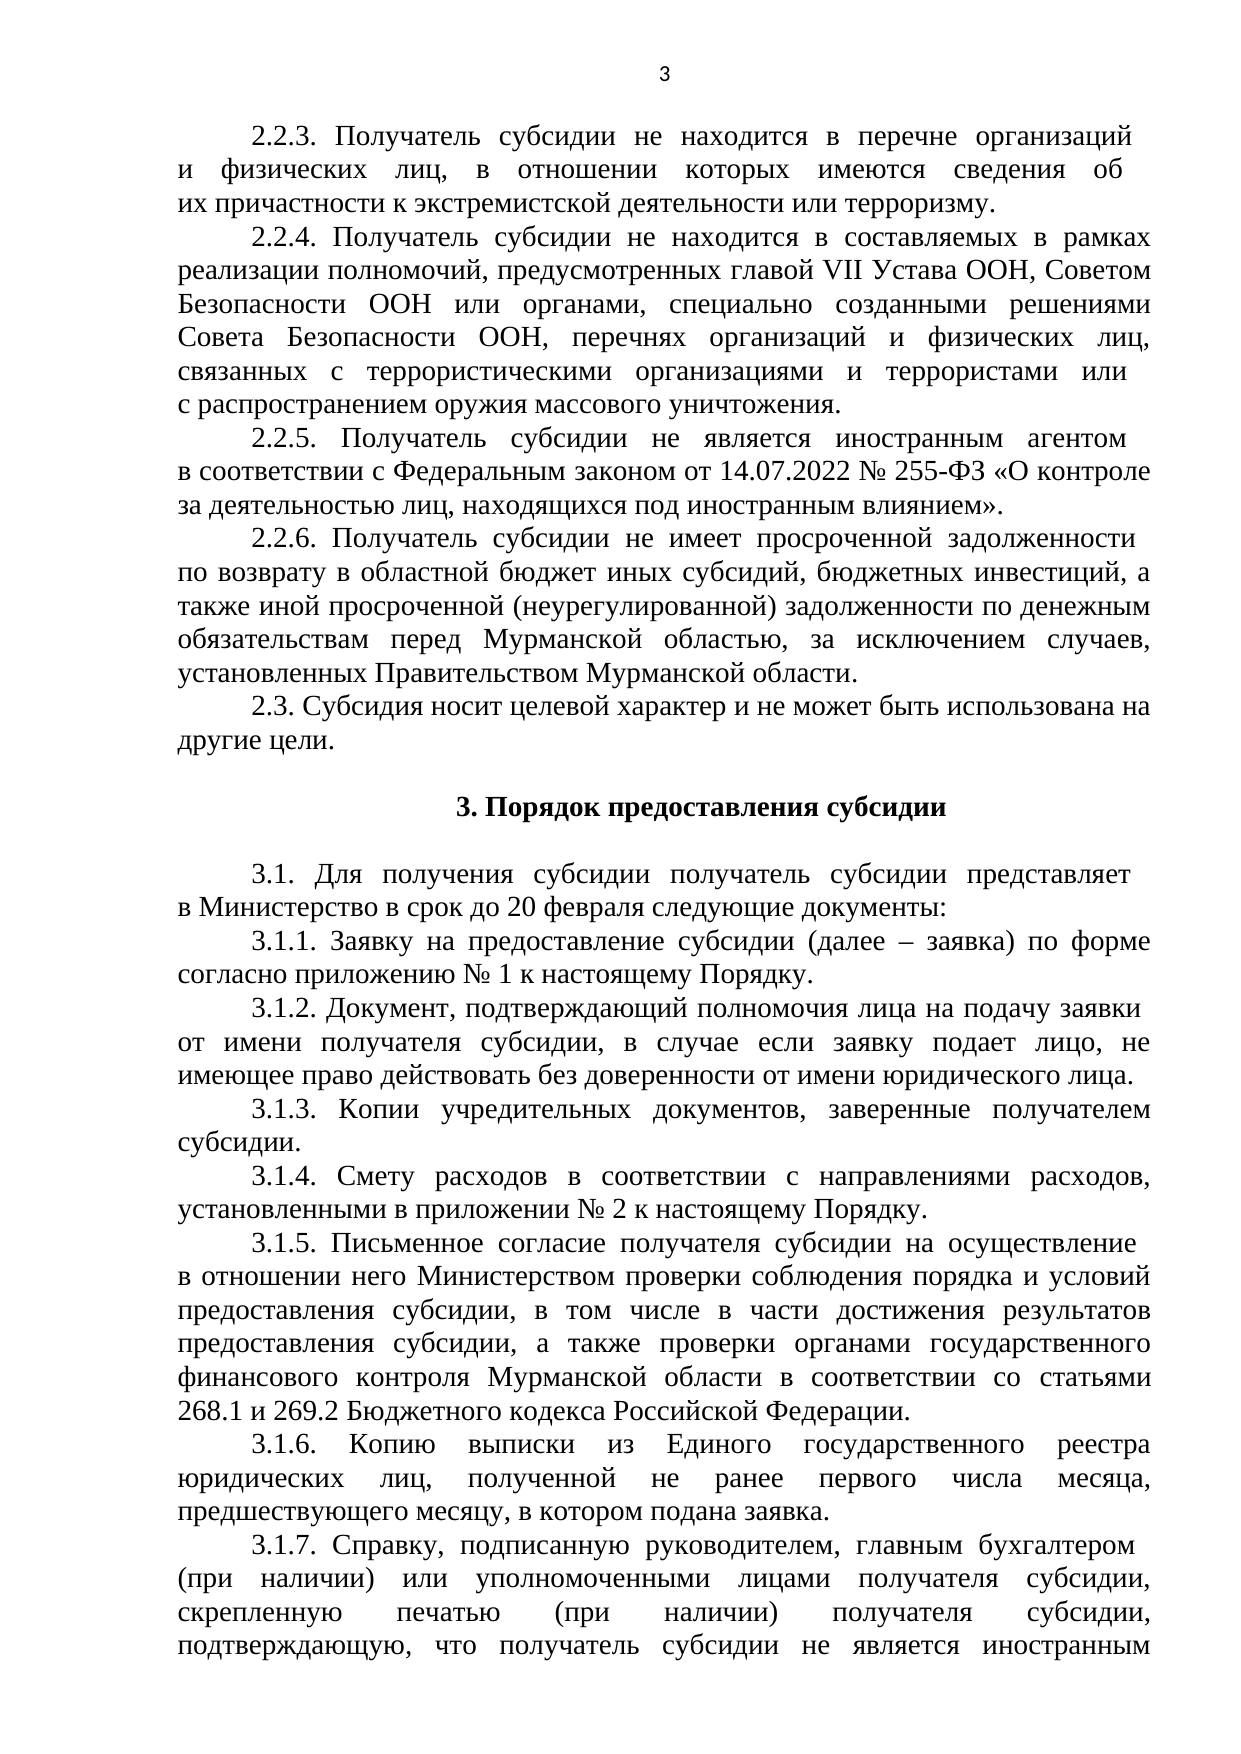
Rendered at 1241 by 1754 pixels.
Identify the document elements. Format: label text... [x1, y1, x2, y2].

text 2.2.5. Получатель субсидии не является иностранным агентом в соответствии с Федеральным законом от 14.07.2022 № 255-ФЗ «О контроле за деятельностью лиц, находящихся под иностранным влиянием». [177, 420, 1152, 521]
text 3.1. Для получения субсидии получатель субсидии представляет в Министерство в срок до 20 февраля следующие документы: [177, 856, 1152, 923]
text 3.1.3. Копии учредительных документов, заверенные получателем субсидии. [177, 1091, 1152, 1158]
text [177, 1527, 1152, 1661]
text 2.3. Субсидия носит целевой характер и не может быть использована на другие цели. [177, 688, 1152, 755]
text 3.1.2. Документ, подтверждающий полномочия лица на подачу заявки от имени получателя субсидии, в случае если заявку подает лицо, не имеющее право действовать без доверенности от имени юридического лица. [177, 990, 1152, 1091]
text 2.2.6. Получатель субсидии не имеет просроченной задолженности по возврату в областной бюджет иных субсидий, бюджетных инвестиций, а также иной просроченной (неурегулированной) задолженности по денежным обязательствам перед Мурманской областью, за исключением случаев, установленных Правительством Мурманской области. [177, 521, 1152, 688]
text 3.1.6. Копию выписки из Единого государственного реестра юридических лиц, полученной не ранее первого числа месяца, предшествующего месяцу, в котором подана заявка. [177, 1426, 1152, 1527]
text 3. Порядок предоставления субсидии [177, 789, 1152, 822]
text 3.1.5. Письменное согласие получателя субсидии на осуществление в отношении него Министерством проверки соблюдения порядка и условий предоставления субсидии, в том числе в части достижения результатов предоставления субсидии, а также проверки органами государственного финансового контроля Мурманской области в соответствии со статьями 268.1 и 269.2 Бюджетного кодекса Российской Федерации. [177, 1225, 1152, 1426]
text 2.2.4. Получатель субсидии не находится в составляемых в рамках реализации полномочий, предусмотренных главой VII Устава ООН, Советом Безопасности ООН или органами, специально созданными решениями Совета Безопасности ООН, перечнях организаций и физических лиц, связанных с террористическими организациями и террористами или с распространением оружия массового уничтожения. [177, 219, 1152, 420]
text 2.2.3. Получатель субсидии не находится в перечне организаций и физических лиц, в отношении которых имеются сведения об их причастности к экстремистской деятельности или терроризму. [177, 118, 1152, 219]
text 3.1.4. Смету расходов в соответствии с направлениями расходов, установленными в приложении № 2 к настоящему Порядку. [177, 1158, 1152, 1225]
text 3.1.1. Заявку на предоставление субсидии (далее – заявка) по форме согласно приложению № 1 к настоящему Порядку. [177, 923, 1152, 990]
